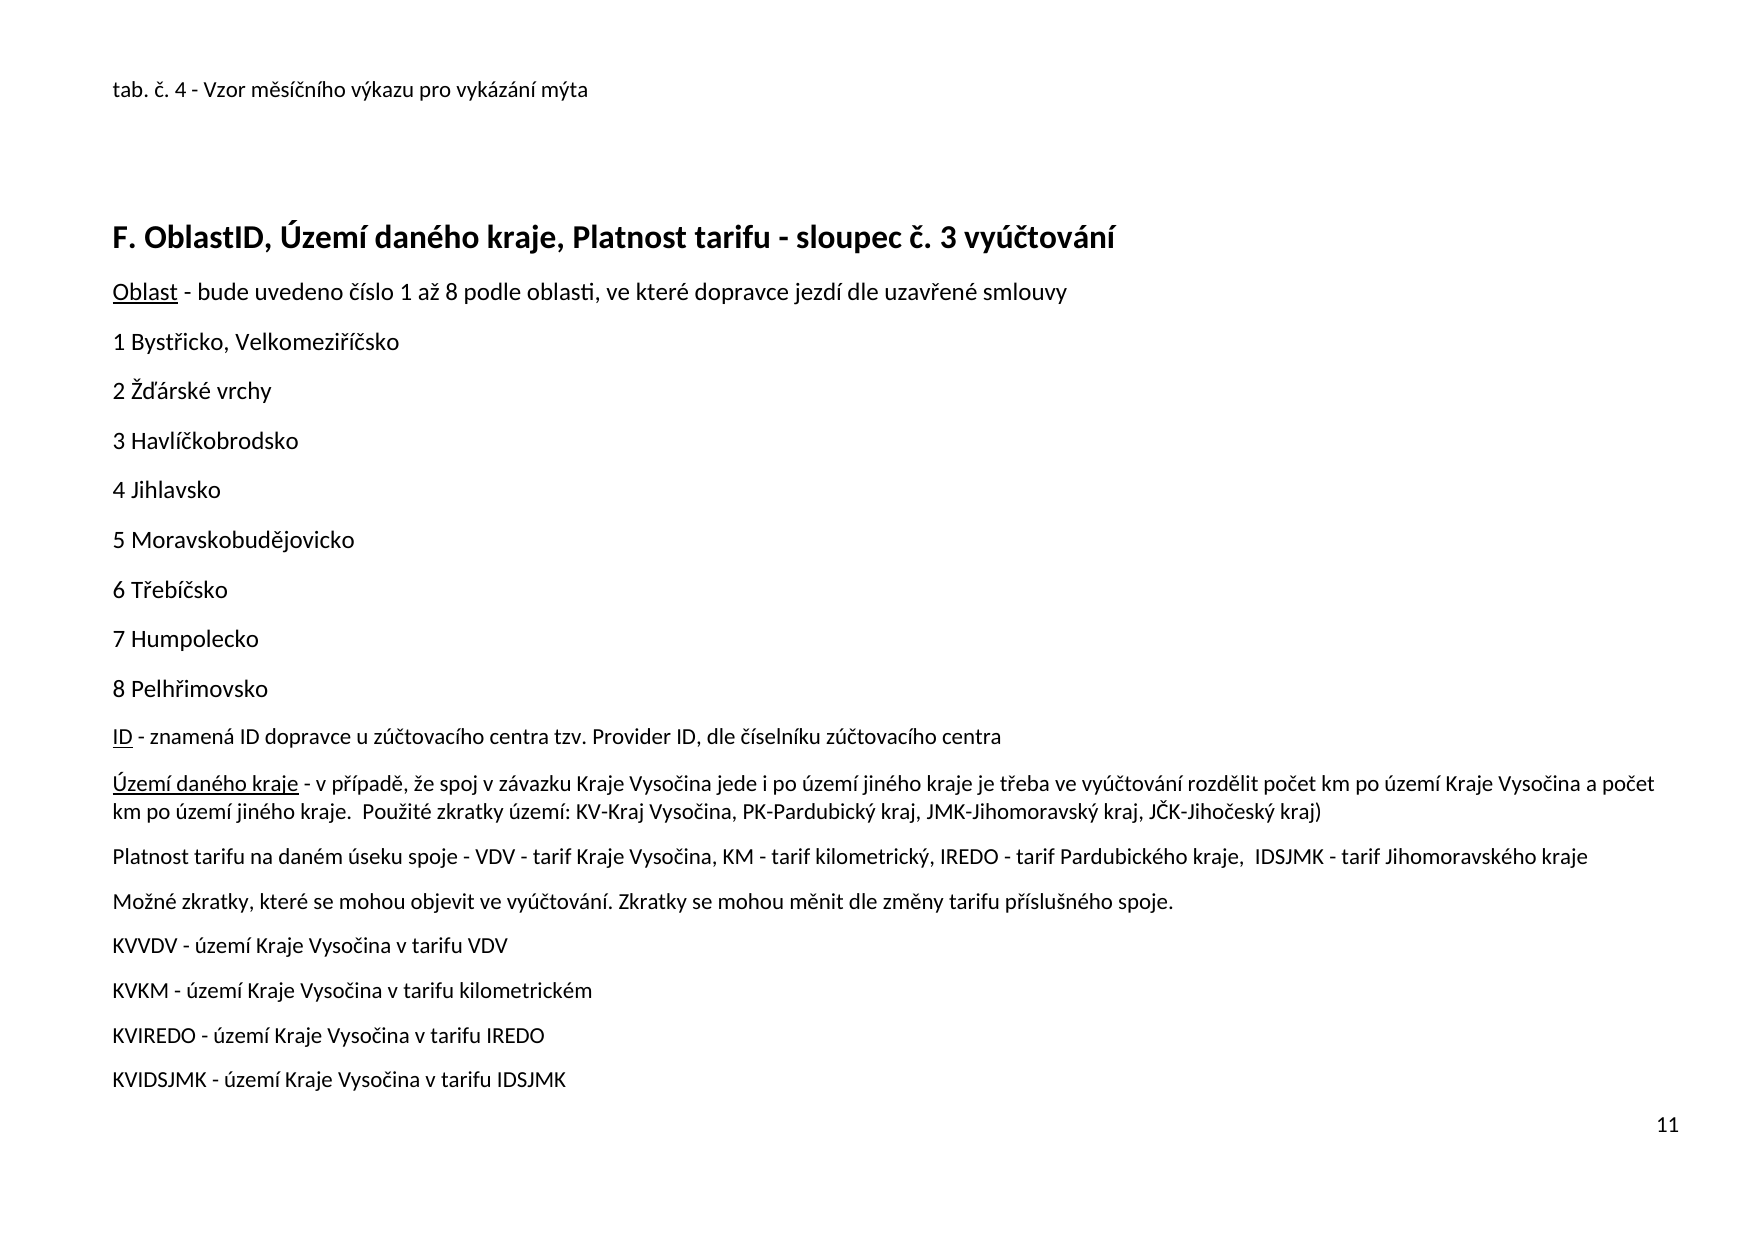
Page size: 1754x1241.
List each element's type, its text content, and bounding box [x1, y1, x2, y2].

text tab. č. 4 - Vzor měsíčního výkazu pro vykázání mýta [75, 75, 1679, 103]
text KVVDV - území Kraje Vysočina v tarifu VDV [112, 931, 1679, 959]
text 5 Moravskobudějovicko [112, 524, 1679, 555]
text Oblast - bude uvedeno číslo 1 až 8 podle oblasti, ve které dopravce jezdí dle uzavřené smlouvy [112, 276, 1679, 307]
text F. OblastID, Území daného kraje, Platnost tarifu - sloupec č. 3 vyúčtování [112, 216, 1679, 256]
text 4 Jihlavsko [112, 474, 1679, 505]
text 8 Pelhřimovsko [112, 673, 1679, 703]
text Možné zkratky, které se mohou objevit ve vyúčtování. Zkratky se mohou měnit dle změny tarifu příslušného spoje. [112, 887, 1679, 915]
text Území daného kraje - v případě, že spoj v závazku Kraje Vysočina jede i po území jiného kraje je třeba ve vyúčtování rozdělit počet km po území Kraje Vysočina a počet km po území jiného kraje. Použité zkratky území: KV-Kraj Vysočina, PK-Pardubický kraj, JMK-Jihomoravský kraj, JČK-Jihočeský kraj) [112, 769, 1679, 825]
text KVKM - území Kraje Vysočina v tarifu kilometrickém [112, 976, 1679, 1004]
text KVIDSJMK - území Kraje Vysočina v tarifu IDSJMK [112, 1066, 1679, 1093]
text 7 Humpolecko [112, 623, 1679, 654]
text 6 Třebíčsko [112, 574, 1679, 604]
text 3 Havlíčkobrodsko [112, 425, 1679, 456]
text 2 Žďárské vrchy [112, 375, 1679, 406]
text ID - znamená ID dopravce u zúčtovacího centra tzv. Provider ID, dle číselníku zúčtovacího centra [112, 722, 1679, 751]
text Platnost tarifu na daném úseku spoje - VDV - tarif Kraje Vysočina, KM - tarif kilometrický, IREDO - tarif Pardubického kraje, IDSJMK - tarif Jihomoravského kraje [112, 842, 1679, 870]
text KVIREDO - území Kraje Vysočina v tarifu IREDO [112, 1021, 1679, 1049]
text 1 Bystřicko, Velkomeziříčsko [112, 326, 1679, 356]
